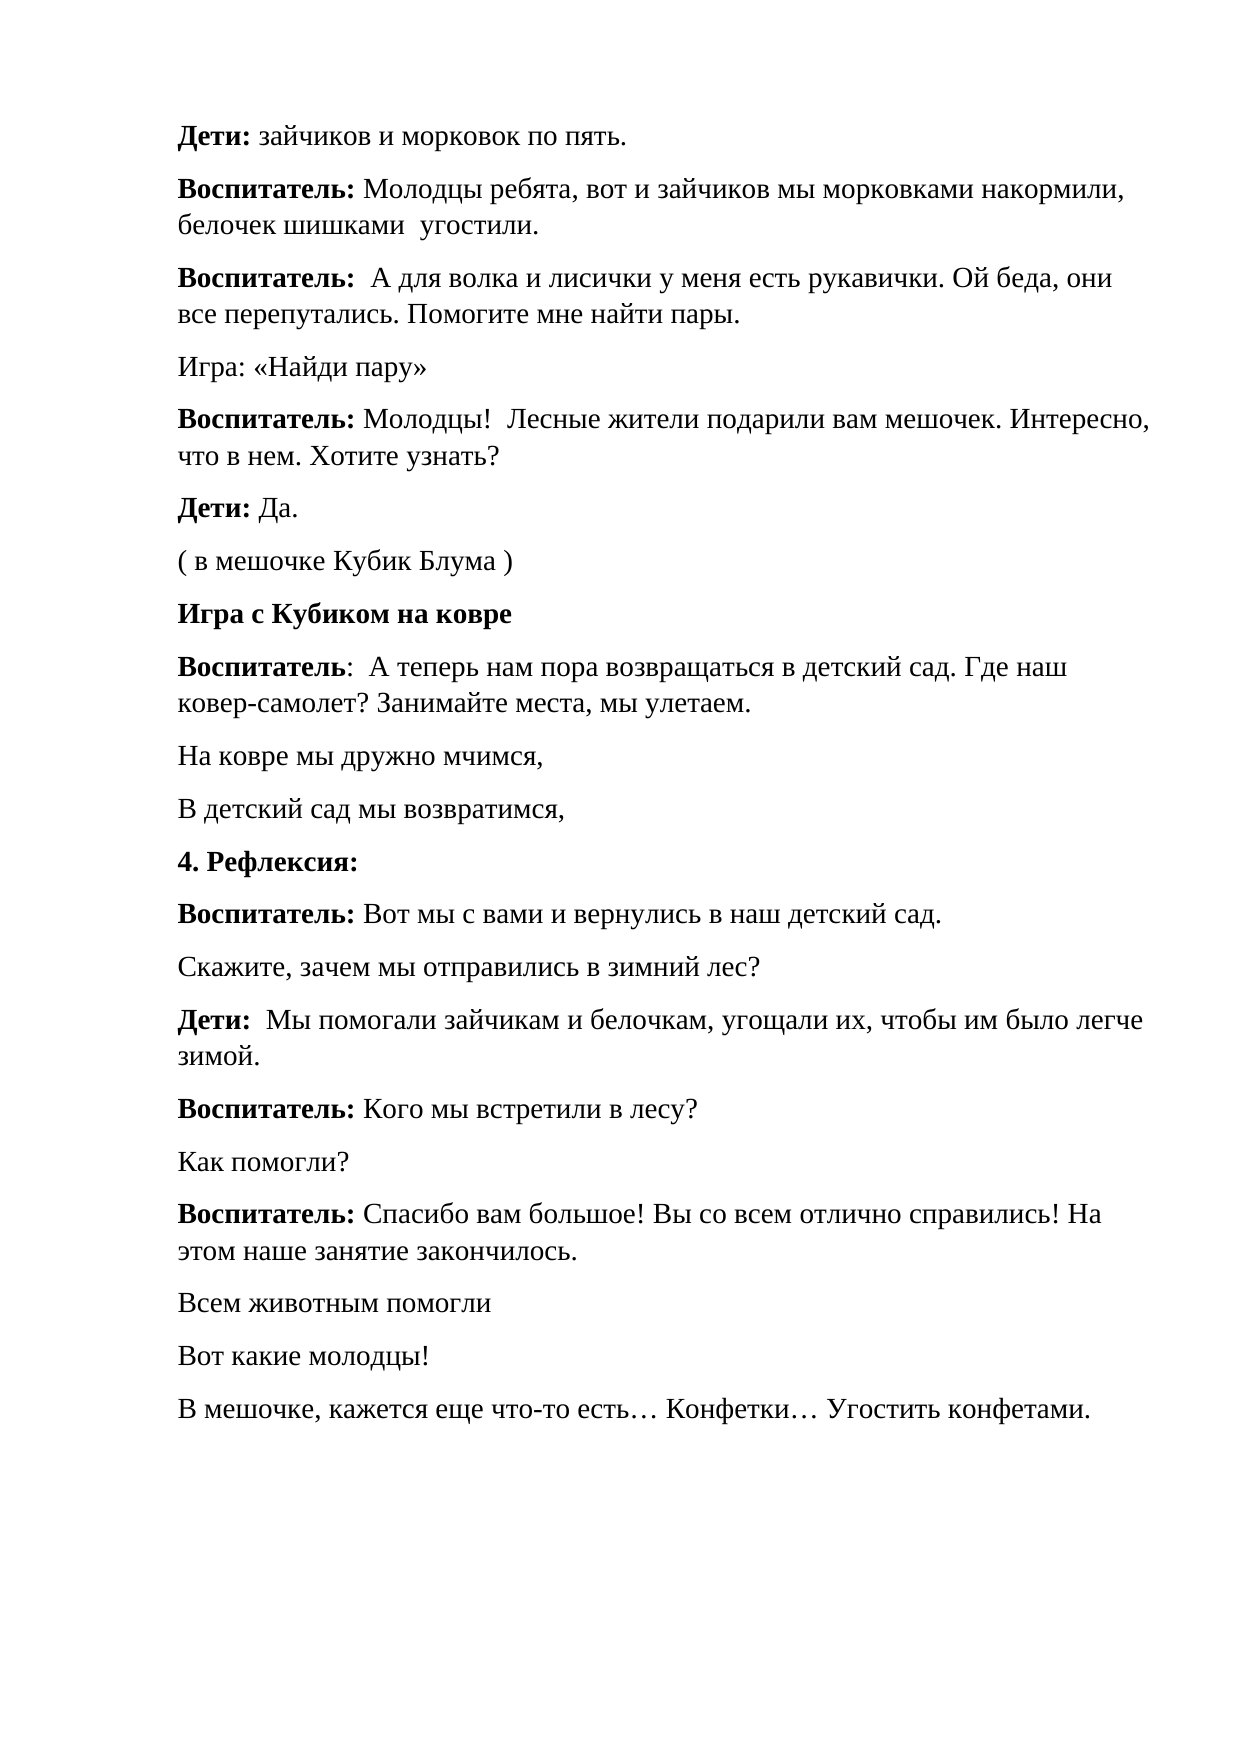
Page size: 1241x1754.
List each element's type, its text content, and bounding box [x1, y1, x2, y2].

text На ковре мы дружно мчимся, [177, 738, 1152, 772]
text Воспитатель: А теперь нам пора возвращаться в детский сад. Где наш ковер-самолет? Занимайте места, мы улетаем. [177, 649, 1152, 719]
text Воспитатель: Вот мы с вами и вернулись в наш детский сад. [177, 896, 1152, 930]
text Воспитатель: Молодцы! Лесные жители подарили вам мешочек. Интересно, что в нем. Хотите узнать? [177, 402, 1152, 471]
text Скажите, зачем мы отправились в зимний лес? [177, 949, 1152, 983]
text Как помогли? [177, 1144, 1152, 1177]
text Дети: Да. [177, 491, 1152, 524]
text ( в мешочке Кубик Блума ) [177, 543, 1152, 577]
text Дети: зайчиков и морковок по пять. [177, 118, 1152, 152]
text Воспитатель: Молодцы ребята, вот и зайчиков мы морковками накормили, белочек шишками угостили. [177, 171, 1152, 241]
text Всем животным помогли [177, 1286, 1152, 1319]
text Игра: «Найди пару» [177, 349, 1152, 382]
text Вот какие молодцы! [177, 1338, 1152, 1372]
text В мешочке, кажется еще что-то есть… Конфетки… Угостить конфетами. [177, 1391, 1152, 1425]
text В детский сад мы возвратимся, [177, 791, 1152, 824]
text Дети: Мы помогали зайчикам и белочкам, угощали их, чтобы им было легче зимой. [177, 1002, 1152, 1072]
text 4. Рефлексия: [177, 844, 1152, 877]
text Воспитатель: Кого мы встретили в лесу? [177, 1091, 1152, 1124]
text Воспитатель: А для волка и лисички у меня есть рукавички. Ой беда, они все перепутались. Помогите мне найти пары. [177, 260, 1152, 329]
text Игра с Кубиком на ковре [177, 596, 1152, 630]
text Воспитатель: Спасибо вам большое! Вы со всем отлично справились! На этом наше занятие закончилось. [177, 1197, 1152, 1266]
